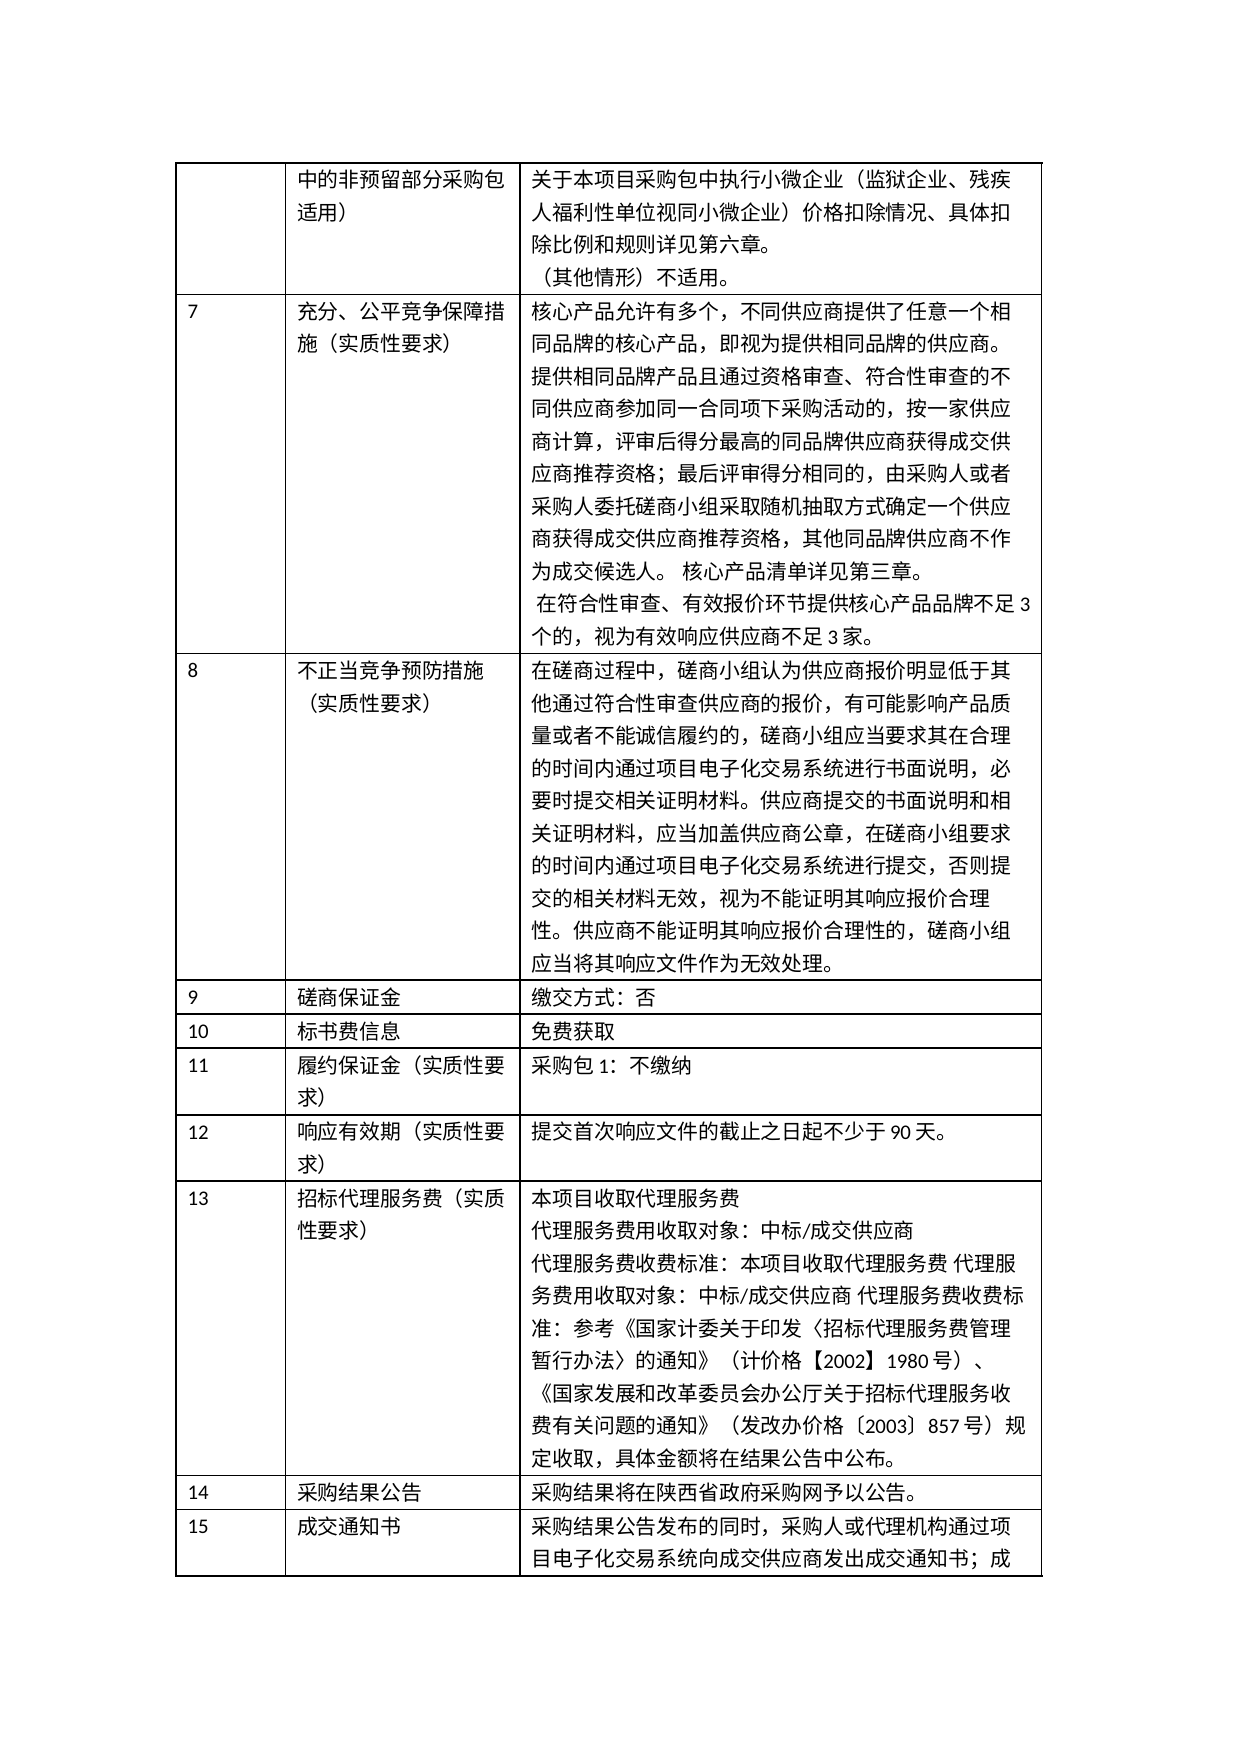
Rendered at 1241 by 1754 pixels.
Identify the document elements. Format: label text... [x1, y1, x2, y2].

table_cell 缴交方式：否 [521, 981, 1041, 1013]
table_cell 采购结果公告 [286, 1476, 519, 1508]
table_cell 13 [177, 1182, 285, 1474]
table_cell 免费获取 [521, 1015, 1041, 1047]
table_cell 在磋商过程中，磋商小组认为供应商报价明显低于其他通过符合性审查供应商的报价，有可能影响产品质量或者不能诚信履约的，磋商小组应当要求其在合理的时间内通过项目电子化交易系统进行书面说明，必要时提交相关证明材料。供应商提交的书面说明和相关证明材料，应当加盖供应商公章，在磋商小组要求的时间内通过项目电子化交易系统进行提交，否则提交的相关材料无效，视为不能证明其响应报价合理性。供应商不能证明其响应报价合理性的，磋商小组应当将其响应文件作为无效处理。 [521, 654, 1041, 979]
table_cell 9 [177, 981, 285, 1013]
table_cell 10 [177, 1015, 285, 1047]
table_cell 采购结果将在陕西省政府采购网予以公告。 [521, 1476, 1041, 1508]
table_cell 提交首次响应文件的截止之日起不少于90天。 [521, 1116, 1041, 1180]
table_cell 15 [177, 1510, 285, 1575]
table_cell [286, 164, 519, 293]
table_cell 充分、公平竞争保障措施（实质性要求） [286, 295, 519, 653]
table_cell 不正当竞争预防措施（实质性要求） [286, 654, 519, 979]
table_cell 磋商保证金 [286, 981, 519, 1013]
table_cell 成交通知书 [286, 1510, 519, 1575]
table_cell 采购包1：不缴纳 [521, 1049, 1041, 1114]
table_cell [521, 1510, 1041, 1575]
table_cell 响应有效期（实质性要求） [286, 1116, 519, 1180]
table_cell 11 [177, 1049, 285, 1114]
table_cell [521, 164, 1041, 293]
table_cell 招标代理服务费（实质性要求） [286, 1182, 519, 1474]
table_cell 6 [177, 164, 285, 293]
table_cell 核心产品允许有多个，不同供应商提供了任意一个相同品牌的核心产品，即视为提供相同品牌的供应商。 提供相同品牌产品且通过资格审查、符合性审查的不同供应商参加同一合同项下采购活动的，按一家供应商计算，评审后得分最高的同品牌供应商获得成交供应商推荐资格；最后评审得分相同的，由采购人或者采购人委托磋商小组采取随机抽取方式确定一个供应商获得成交供应商推荐资格，其他同品牌供应商不作为成交候选人。 核心产品清单详见第三章。 在符合性审查、有效报价环节提供核心产品品牌不足3个的，视为有效响应供应商不足3家。 [521, 295, 1041, 653]
table_cell 本项目收取代理服务费 代理服务费用收取对象：中标/成交供应商 代理服务费收费标准：本项目收取代理服务费 代理服务费用收取对象：中标/成交供应商 代理服务费收费标准：参考《国家计委关于印发〈招标代理服务费管理暂行办法〉的通知》（计价格【2002】1980号）、《国家发展和改革委员会办公厅关于招标代理服务收费有关问题的通知》（发改办价格〔2003〕857号）规定收取，具体金额将在结果公告中公布。 [521, 1182, 1041, 1474]
table_cell 14 [177, 1476, 285, 1508]
table_cell 12 [177, 1116, 285, 1180]
table_cell 标书费信息 [286, 1015, 519, 1047]
table_cell 7 [177, 295, 285, 653]
table_cell 履约保证金（实质性要求） [286, 1049, 519, 1114]
table_cell 8 [177, 654, 285, 979]
